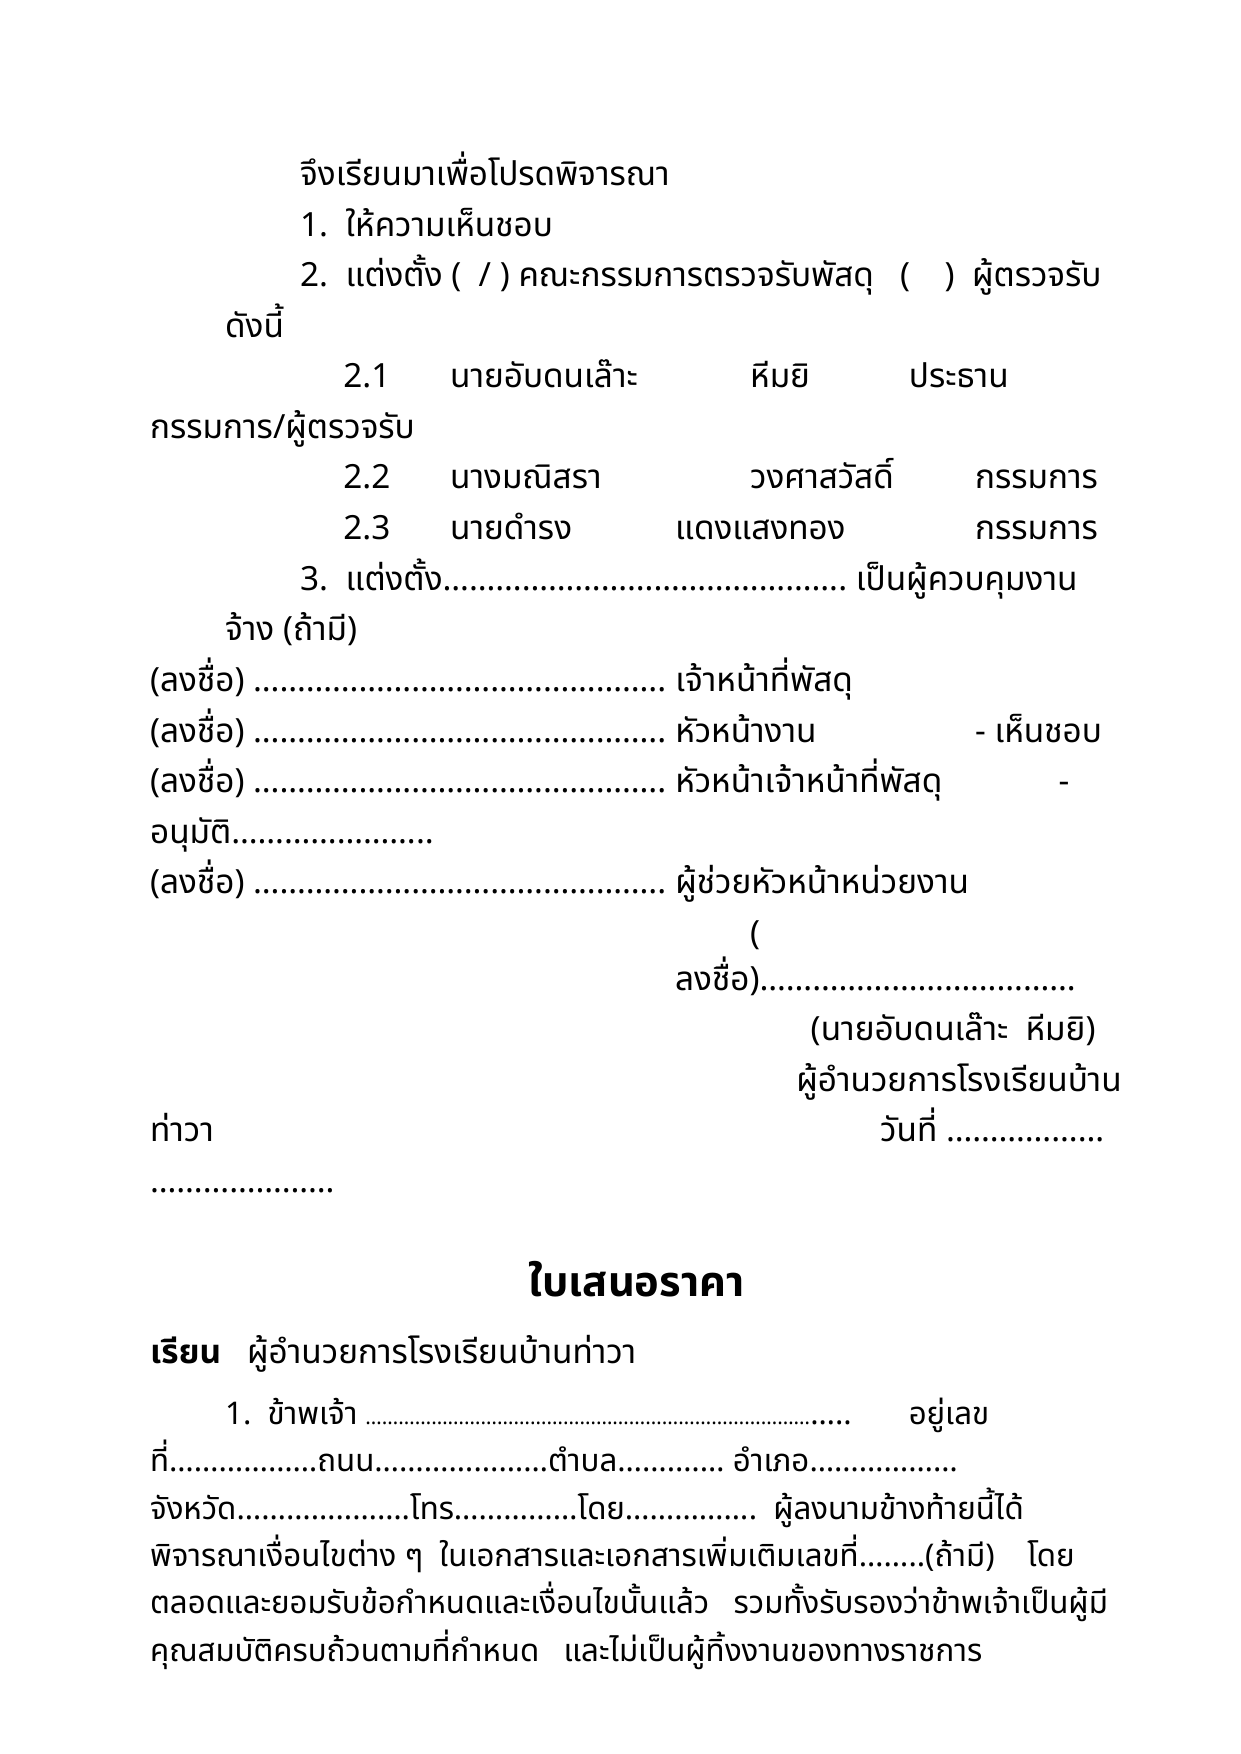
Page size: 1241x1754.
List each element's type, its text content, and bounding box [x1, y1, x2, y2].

text (นายอับดนเล๊าะ หีมยิ) [675, 1005, 1122, 1056]
text 2.3 นายดำรง แดงแสงทอง กรรมการ [150, 504, 1122, 554]
text 2. แต่งตั้ง ( / ) คณะกรรมการตรวจรับพัสดุ ( ) ผู้ตรวจรับ ดังนี้ [225, 251, 1122, 352]
text (ลงชื่อ) ……………………………………….. ผู้ช่วยหัวหน้าหน่วยงาน [150, 858, 1122, 909]
text ผู้อำนวยการโรงเรียนบ้านท่าวา วันที่ ………………………………… [150, 1056, 1122, 1207]
text 2.1 นายอับดนเล๊าะ หีมยิ ประธานกรรมการ/ผู้ตรวจรับ [150, 352, 1122, 453]
text (ลงชื่อ) ……………………………………….. เจ้าหน้าที่พัสดุ [150, 656, 1122, 706]
text (ลงชื่อ) ……………………………………….. หัวหน้างาน - เห็นชอบ [150, 706, 1122, 757]
subtitle เรียน ผู้อำนวยการโรงเรียนบ้านท่าวา [150, 1328, 1122, 1378]
text ใบเสนอราคา [150, 1252, 1122, 1315]
text 1. ข้าพเจ้า ………………………………………………………………………….. อยู่เลขที่………………ถนน…………...……ตำบล…….…… อำเภอ………………จังหวัด…………..…….โทร……………โดย……………. ผู้ลงนามข้างท้ายนี้ได้พิจารณาเงื่อนไขต่าง ๆ ในเอกสารและเอกสารเพิ่มเติมเลขที่……..(ถ้ามี) โดยตลอดและยอมรับข้อกำหนดและเงื่อนไขนั้นแล้ว รวมทั้งรับรองว่าข้าพเจ้าเป็นผู้มีคุณสมบัติครบถ้วนตามที่กำหนด และไม่เป็นผู้ทิ้งงานของทางราชการ [150, 1391, 1122, 1675]
text 1. ให้ความเห็นชอบ [225, 200, 1122, 251]
text (ลงชื่อ)……………………………… [675, 909, 1122, 1005]
text 3. แต่งตั้ง………………………………………. เป็นผู้ควบคุมงานจ้าง (ถ้ามี) [225, 554, 1122, 656]
text (ลงชื่อ) ……………………………………….. หัวหน้าเจ้าหน้าที่พัสดุ - อนุมัติ………………….. [150, 757, 1122, 858]
text 2.2 นางมณิสรา วงศาสวัสดิ์ กรรมการ [150, 453, 1122, 504]
text จึงเรียนมาเพื่อโปรดพิจารณา [150, 150, 1122, 200]
